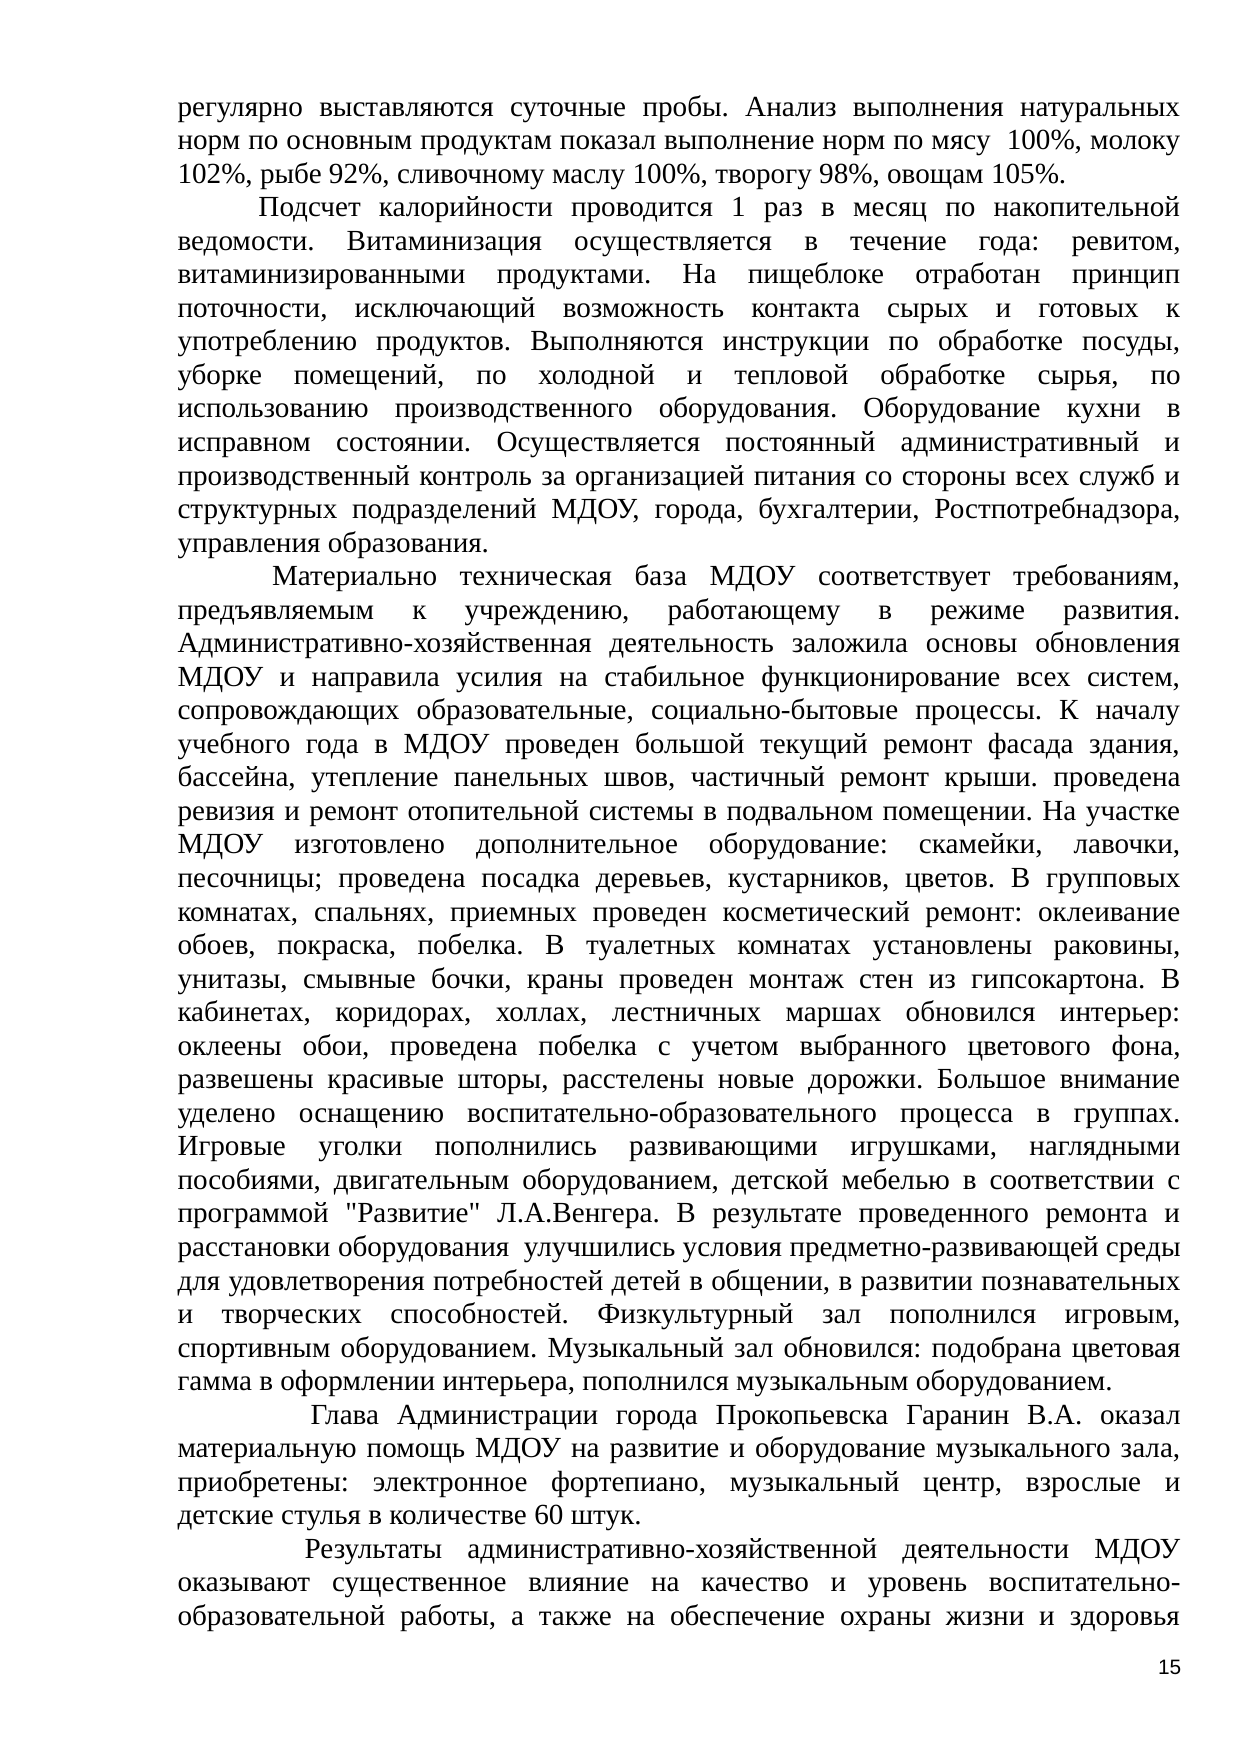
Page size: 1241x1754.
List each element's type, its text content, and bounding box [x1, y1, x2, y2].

text Подсчет калорийности проводится 1 раз в месяц по накопительной ведомости. Витаминизация осуществляется в течение года: ревитом, витаминизированными продуктами. На пищеблоке отработан принцип поточности, исключающий возможность контакта сырых и готовых к употреблению продуктов. Выполняются инструкции по обработке посуды, уборке помещений, по холодной и тепловой обработке сырья, по использованию производственного оборудования. Оборудование кухни в исправном состоянии. Осуществляется постоянный административный и производственный контроль за организацией питания со стороны всех служб и структурных подразделений МДОУ, города, бухгалтерии, Ростпотребнадзора, управления образования. [177, 189, 1181, 558]
text Глава Администрации города Прокопьевска Гаранин В.А. оказал материальную помощь МДОУ на развитие и оборудование музыкального зала, приобретены: электронное фортепиано, музыкальный центр, взрослые и детские стулья в количестве 60 штук. [177, 1397, 1181, 1531]
text Материально техническая база МДОУ соответствует требованиям, предъявляемым к учреждению, работающему в режиме развития. Административно-хозяйственная деятельность заложила основы обновления МДОУ и направила усилия на стабильное функционирование всех систем, сопровождающих образовательные, социально-бытовые процессы. К началу учебного года в МДОУ проведен большой текущий ремонт фасада здания, бассейна, утепление панельных швов, частичный ремонт крыши. проведена ревизия и ремонт отопительной системы в подвальном помещении. На участке МДОУ изготовлено дополнительное оборудование: скамейки, лавочки, песочницы; проведена посадка деревьев, кустарников, цветов. В групповых комнатах, спальнях, приемных проведен косметический ремонт: оклеивание обоев, покраска, побелка. В туалетных комнатах установлены раковины, унитазы, смывные бочки, краны проведен монтаж стен из гипсокартона. В кабинетах, коридорах, холлах, лестничных маршах обновился интерьер: оклеены обои, проведена побелка с учетом выбранного цветового фона, развешены красивые шторы, расстелены новые дорожки. Большое внимание уделено оснащению воспитательно-образовательного процесса в группах. Игровые уголки пополнились развивающими игрушками, наглядными пособиями, двигательным оборудованием, детской мебелью в соответствии с программой "Развитие" Л.А.Венгера. В результате проведенного ремонта и расстановки оборудования улучшились условия предметно-развивающей среды для удовлетворения потребностей детей в общении, в развитии познавательных и творческих способностей. Физкультурный зал пополнился игровым, спортивным оборудованием. Музыкальный зал обновился: подобрана цветовая гамма в оформлении интерьера, пополнился музыкальным оборудованием. [177, 558, 1181, 1397]
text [177, 1531, 1181, 1632]
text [177, 89, 1181, 189]
